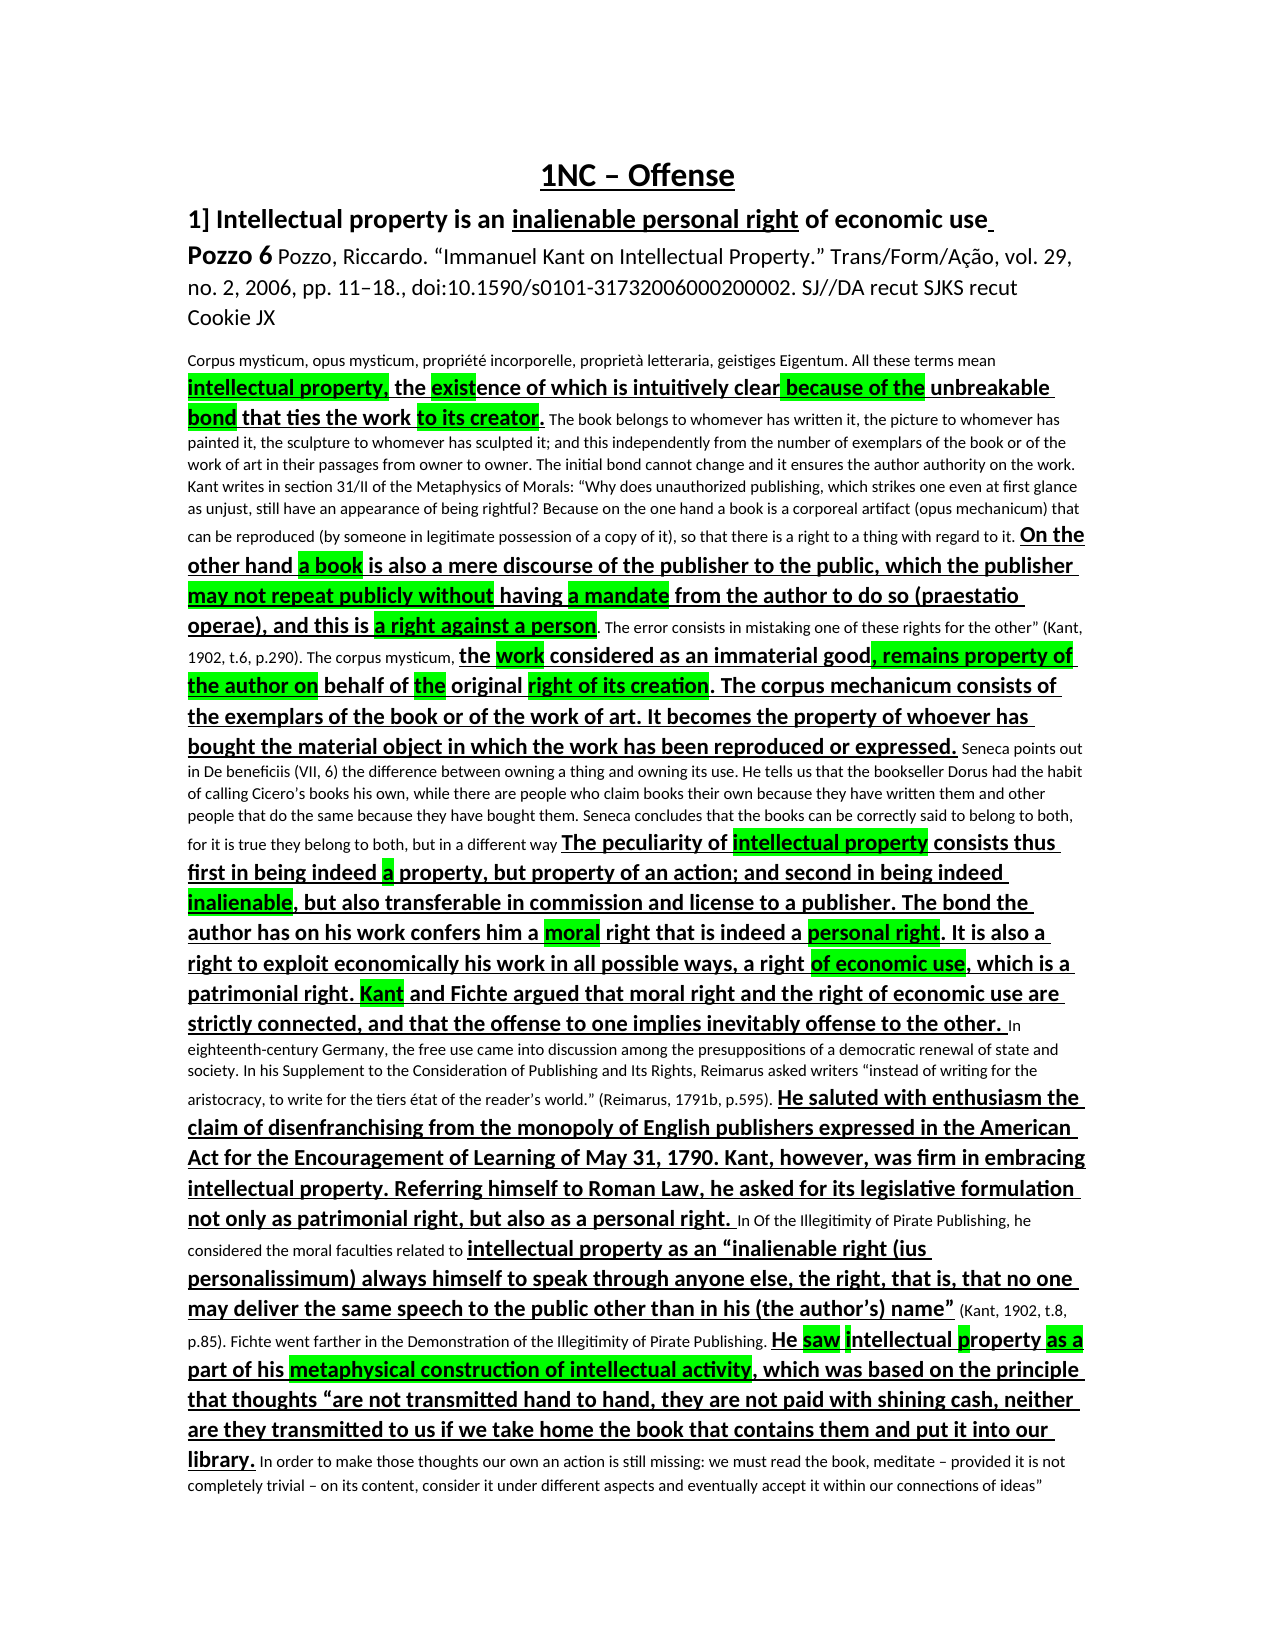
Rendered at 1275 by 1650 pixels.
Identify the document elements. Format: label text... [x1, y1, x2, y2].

text Pozzo 6 Pozzo, Riccardo. “Immanuel Kant on Intellectual Property.” Trans/Form/Ação, vol. 29, no. 2, 2006, pp. 11–18., doi:10.1590/s0101-31732006000200002. SJ//DA recut SJKS recut Cookie JX [187, 238, 1087, 331]
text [187, 350, 1087, 1496]
subtitle 1NC – Offense [187, 154, 1087, 195]
subtitle 1] Intellectual property is an inalienable personal right of economic use [187, 202, 1087, 235]
